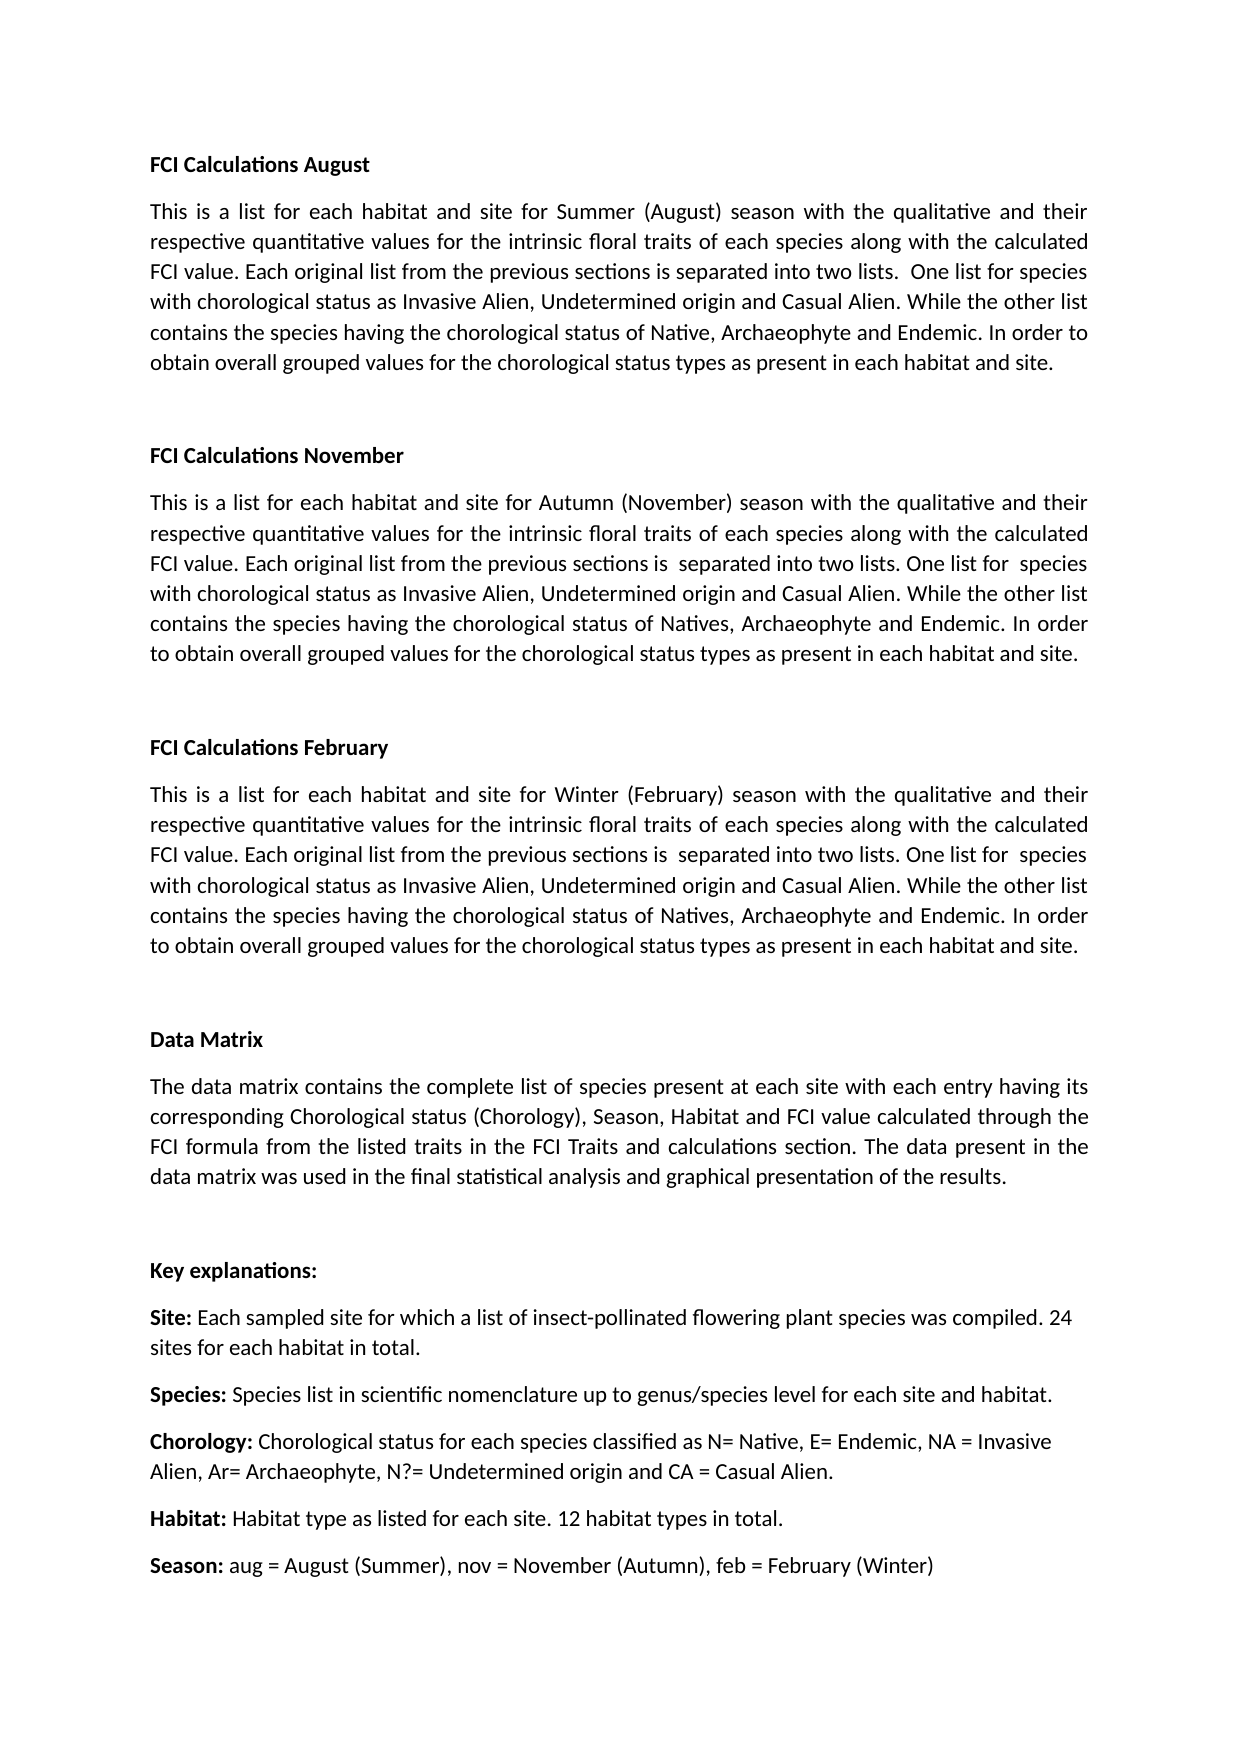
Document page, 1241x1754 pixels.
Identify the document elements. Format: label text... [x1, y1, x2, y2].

text Season: aug = August (Summer), nov = November (Autumn), feb = February (Winter) [150, 1551, 1090, 1579]
text Site: Each sampled site for which a list of insect-pollinated flowering plant species was compiled. 24 sites for each habitat in total. [150, 1303, 1090, 1361]
text Chorology: Chorological status for each species classified as N= Native, E= Endemic, NA = Invasive Alien, Ar= Archaeophyte, N?= Undetermined origin and CA = Casual Alien. [150, 1427, 1090, 1485]
text The data matrix contains the complete list of species present at each site with each entry having its corresponding Chorological status (Chorology), Season, Habitat and FCI value calculated through the FCI formula from the listed traits in the FCI Traits and calculations section. The data present in the data matrix was used in the final statistical analysis and graphical presentation of the results. [150, 1072, 1090, 1191]
text Data Matrix [150, 1025, 1090, 1053]
text Habitat: Habitat type as listed for each site. 12 habitat types in total. [150, 1504, 1090, 1532]
text Key explanations: [150, 1256, 1090, 1284]
text FCI Calculations November [150, 442, 1090, 470]
text This is a list for each habitat and site for Winter (February) season with the qualitative and their respective quantitative values for the intrinsic floral traits of each species along with the calculated FCI value. Each original list from the previous sections is separated into two lists. One list for species with chorological status as Invasive Alien, Undetermined origin and Casual Alien. While the other list contains the species having the chorological status of Natives, Archaeophyte and Endemic. In order to obtain overall grouped values for the chorological status types as present in each habitat and site. [150, 780, 1090, 959]
text FCI Calculations August [150, 150, 1090, 178]
text This is a list for each habitat and site for Summer (August) season with the qualitative and their respective quantitative values for the intrinsic floral traits of each species along with the calculated FCI value. Each original list from the previous sections is separated into two lists. One list for species with chorological status as Invasive Alien, Undetermined origin and Casual Alien. While the other list contains the species having the chorological status of Native, Archaeophyte and Endemic. In order to obtain overall grouped values for the chorological status types as present in each habitat and site. [150, 197, 1090, 376]
text Species: Species list in scientific nomenclature up to genus/species level for each site and habitat. [150, 1380, 1090, 1408]
text FCI Calculations February [150, 733, 1090, 761]
text This is a list for each habitat and site for Autumn (November) season with the qualitative and their respective quantitative values for the intrinsic floral traits of each species along with the calculated FCI value. Each original list from the previous sections is separated into two lists. One list for species with chorological status as Invasive Alien, Undetermined origin and Casual Alien. While the other list contains the species having the chorological status of Natives, Archaeophyte and Endemic. In order to obtain overall grouped values for the chorological status types as present in each habitat and site. [150, 488, 1090, 668]
